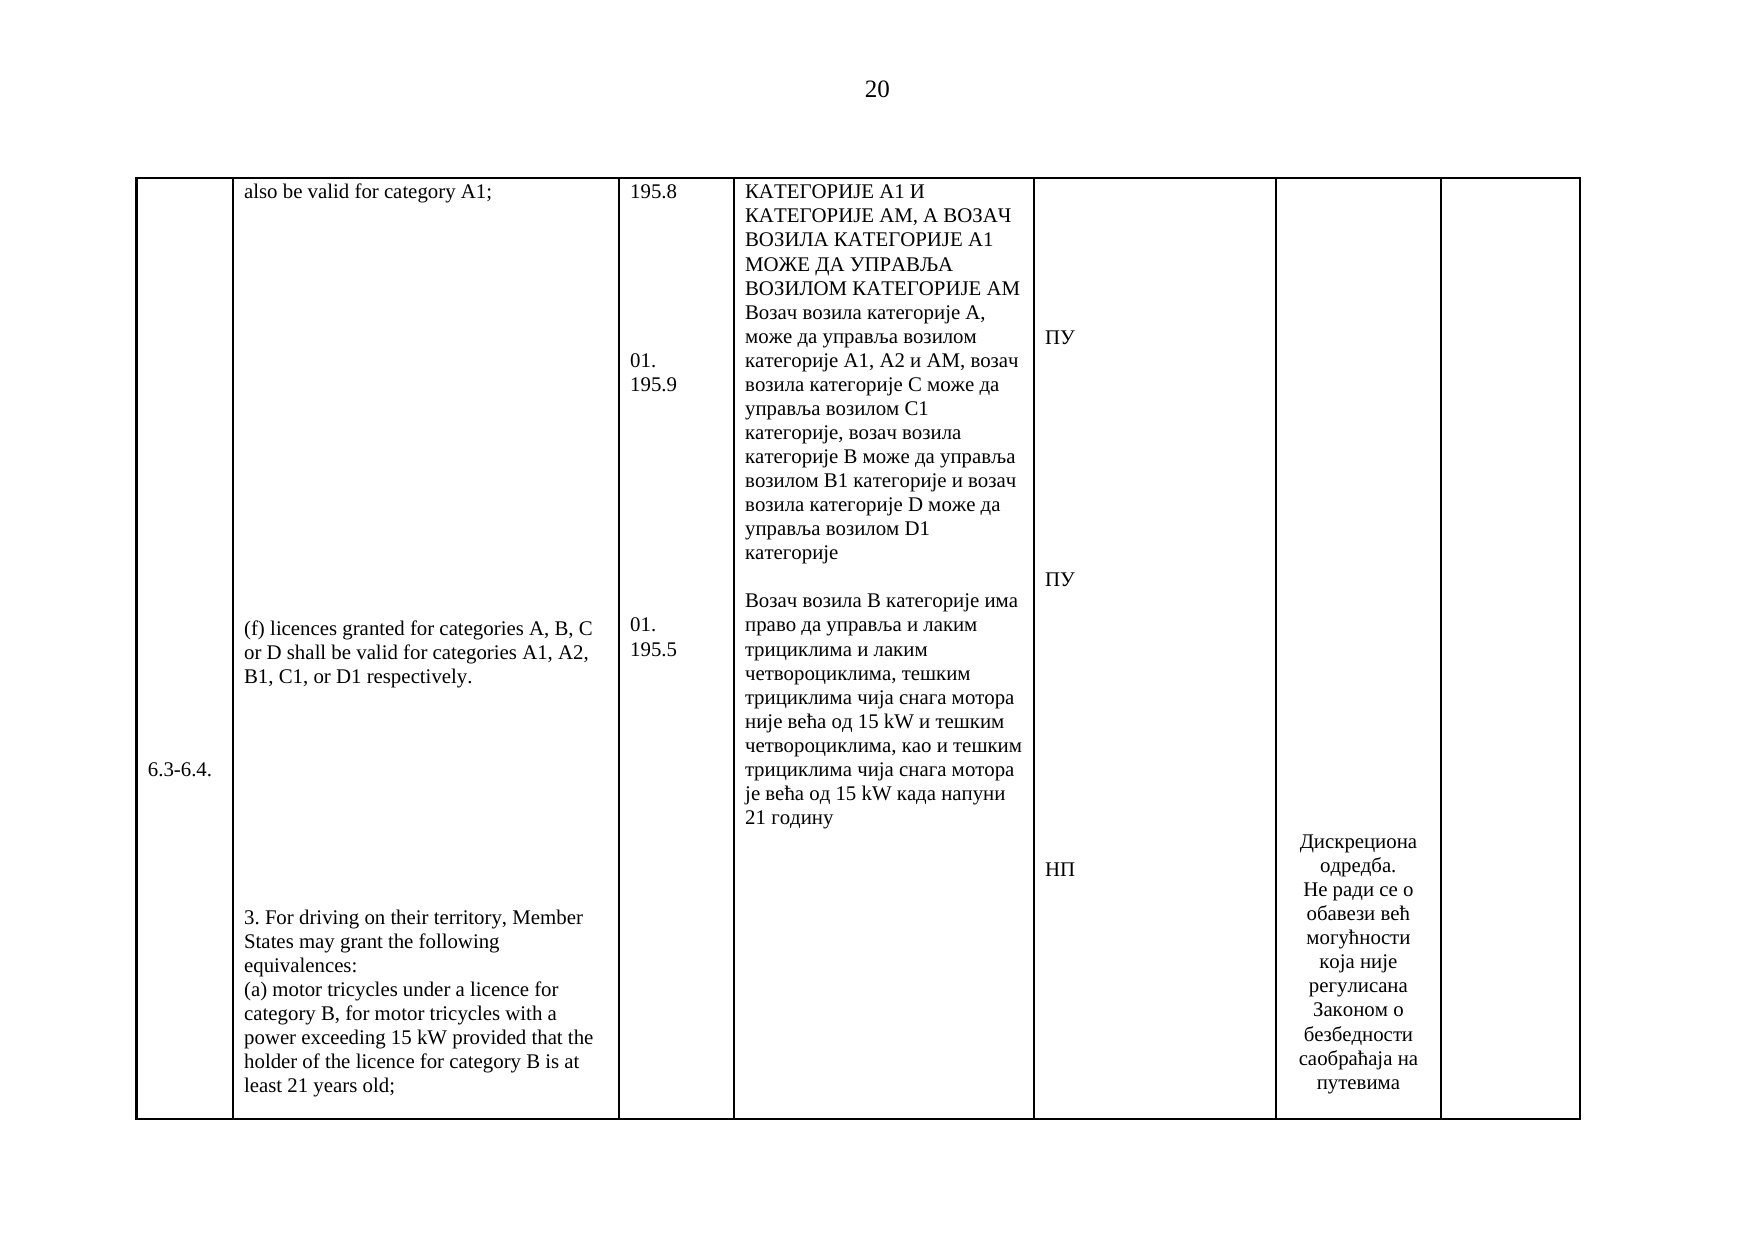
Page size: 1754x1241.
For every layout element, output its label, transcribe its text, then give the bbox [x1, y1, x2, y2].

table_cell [620, 179, 733, 1118]
table_cell 6. 6.1 6.2 6.3-6.4. [138, 179, 232, 1118]
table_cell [735, 179, 1033, 1118]
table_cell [1277, 179, 1440, 1118]
table_cell [1442, 179, 1579, 1118]
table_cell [234, 179, 618, 1118]
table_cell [1035, 179, 1275, 1118]
